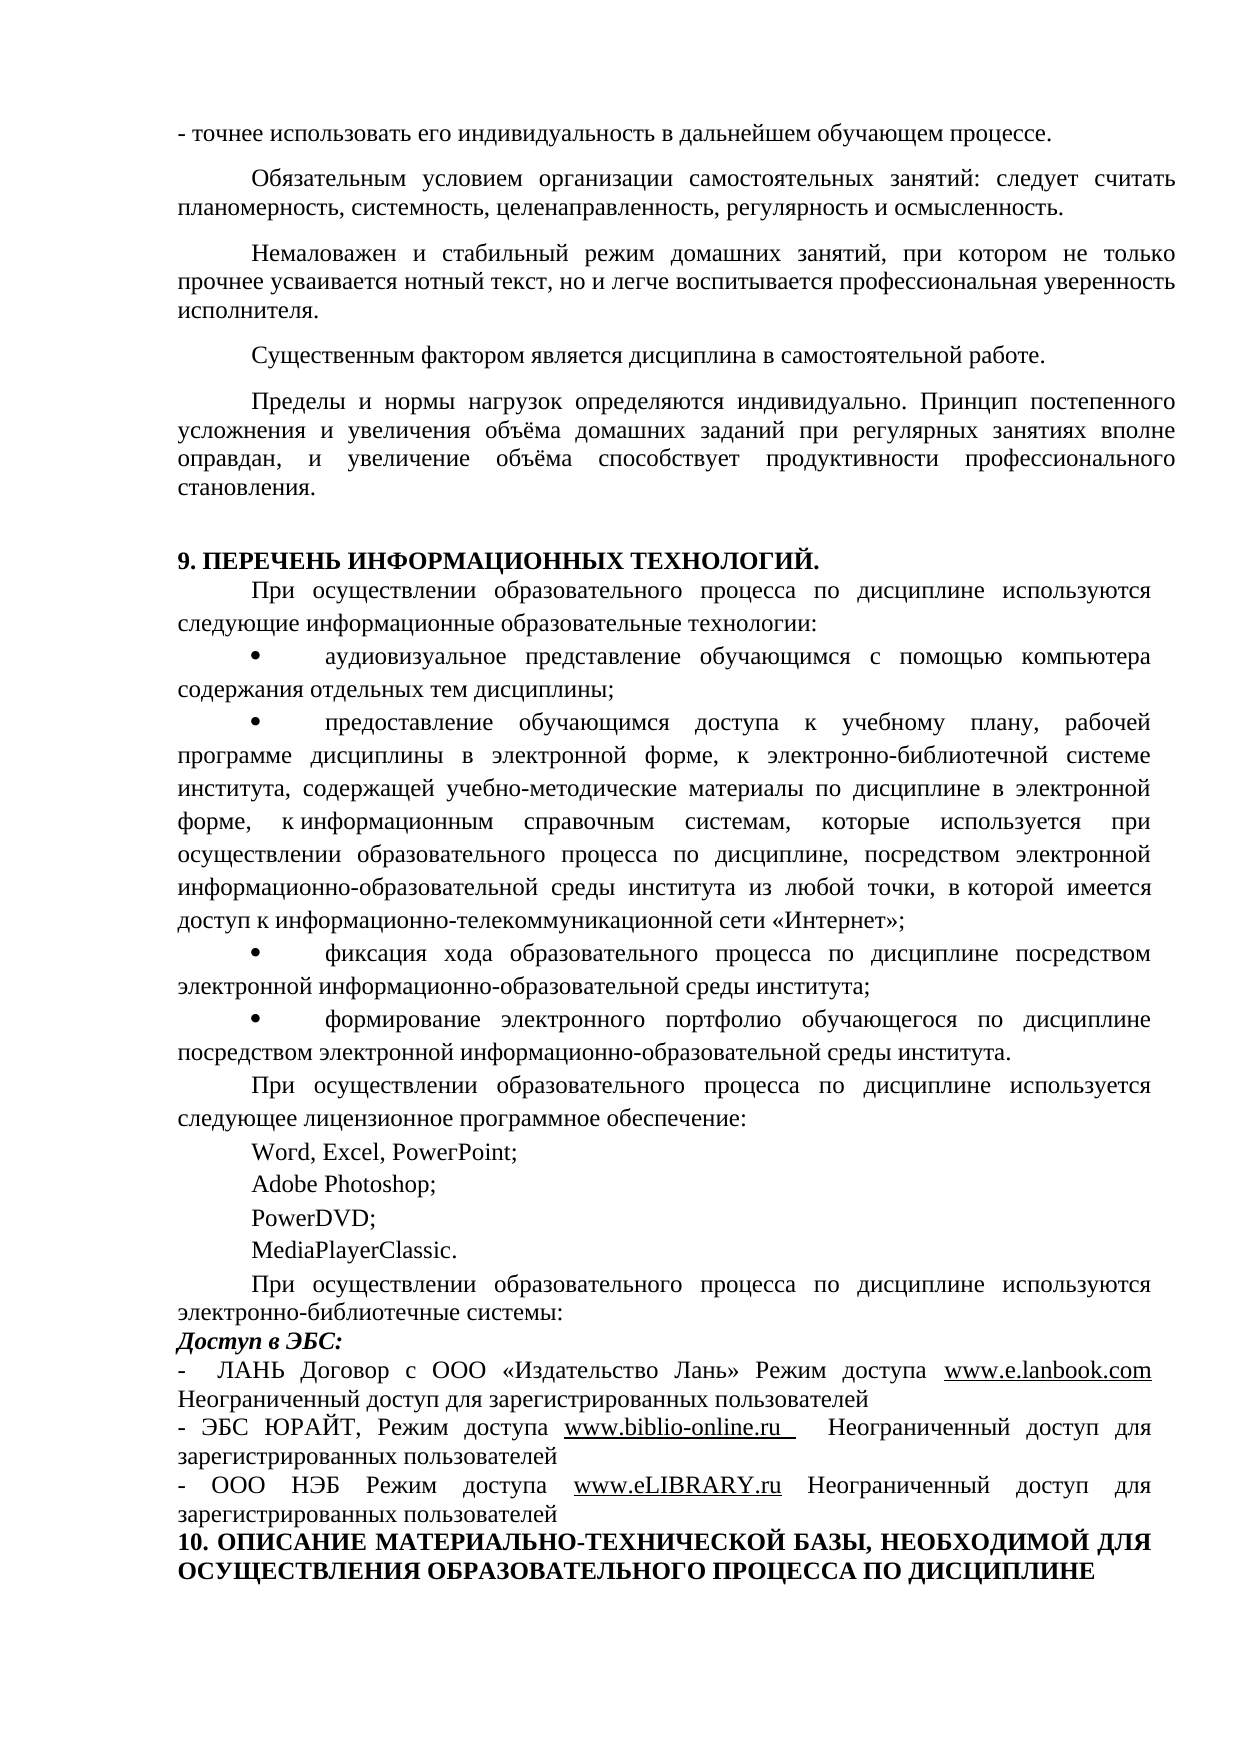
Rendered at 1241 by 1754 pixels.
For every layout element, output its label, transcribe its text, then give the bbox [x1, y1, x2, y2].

text - ООО НЭБ Режим доступа www.eLIBRARY.ru Неограниченный доступ для зарегистрированных пользователей [177, 1470, 1152, 1527]
text При осуществлении образовательного процесса по дисциплине используются следующие информационные образовательные технологии: [177, 575, 1152, 637]
text - ЭБС ЮРАЙТ, Режим доступа www.biblio-online.ru Неограниченный доступ для зарегистрированных пользователей [177, 1412, 1152, 1470]
list аудиовизуальное представление обучающимся с помощью компьютера содержания отдельных тем дисциплины; [177, 641, 1152, 703]
text При осуществлении образовательного процесса по дисциплине используются электронно-библиотечные системы: [177, 1269, 1152, 1326]
text Существенным фактором является дисциплина в самостоятельной работе. [177, 341, 1176, 369]
text PowerDVD; [177, 1203, 1152, 1231]
list формирование электронного портфолио обучающегося по дисциплине посредством электронной информационно-образовательной среды института. [177, 1004, 1152, 1066]
text Доступ в ЭБС: [177, 1326, 1152, 1355]
text Немаловажен и стабильный режим домашних занятий, при котором не только прочнее усваивается нотный текст, но и легче воспитывается профессиональная уверенность исполнителя. [177, 238, 1176, 324]
text Wогd, Ехсеl, PowегРоint; [177, 1137, 1152, 1165]
text MediaPlayerClassic. [177, 1236, 1152, 1264]
list предоставление обучающимся доступа к учебному плану, рабочей программе дисциплины в электронной форме, к электронно-библиотечной системе института, содержащей учебно-методические материалы по дисциплине в электронной форме, к информационным справочным системам, которые используется при осуществлении образовательного процесса по дисциплине, посредством электронной информационно-образовательной среды института из любой точки, в которой имеется доступ к информационно-телекоммуникационной сети «Интернет»; [177, 707, 1152, 934]
text При осуществлении образовательного процесса по дисциплине используется следующее лицензионное программное обеспечение: [177, 1071, 1152, 1132]
text 10. ОПИСАНИЕ МАТЕРИАЛЬНО-ТЕХНИЧЕСКОЙ БАЗЫ, НЕОБХОДИМОЙ ДЛЯ ОСУЩЕСТВЛЕНИЯ ОБРАЗОВАТЕЛЬНОГО ПРОЦЕССА ПО ДИСЦИПЛИНЕ [177, 1527, 1152, 1585]
text Adobe Photoshop; [177, 1169, 1152, 1198]
list фиксация хода образовательного процесса по дисциплине посредством электронной информационно-образовательной среды института; [177, 938, 1152, 1000]
text Обязательным условием организации самостоятельных занятий: следует считать планомерность, системность, целенаправленность, регулярность и осмысленность. [177, 163, 1176, 221]
text - точнее использовать его индивидуальность в дальнейшем обучающем процессе. [177, 118, 1176, 147]
text - ЛАНЬ Договор с ООО «Издательство Лань» Режим доступа www.e.lanbook.com Неограниченный доступ для зарегистрированных пользователей [177, 1355, 1152, 1412]
text 9. ПЕРЕЧЕНЬ ИНФОРМАЦИОННЫХ ТЕХНОЛОГИЙ. [177, 546, 1152, 575]
text Пределы и нормы нагрузок определяются индивидуально. Принцип постепенного усложнения и увеличения объёма домашних заданий при регулярных занятиях вполне оправдан, и увеличение объёма способствует продуктивности профессионального становления. [177, 386, 1176, 501]
